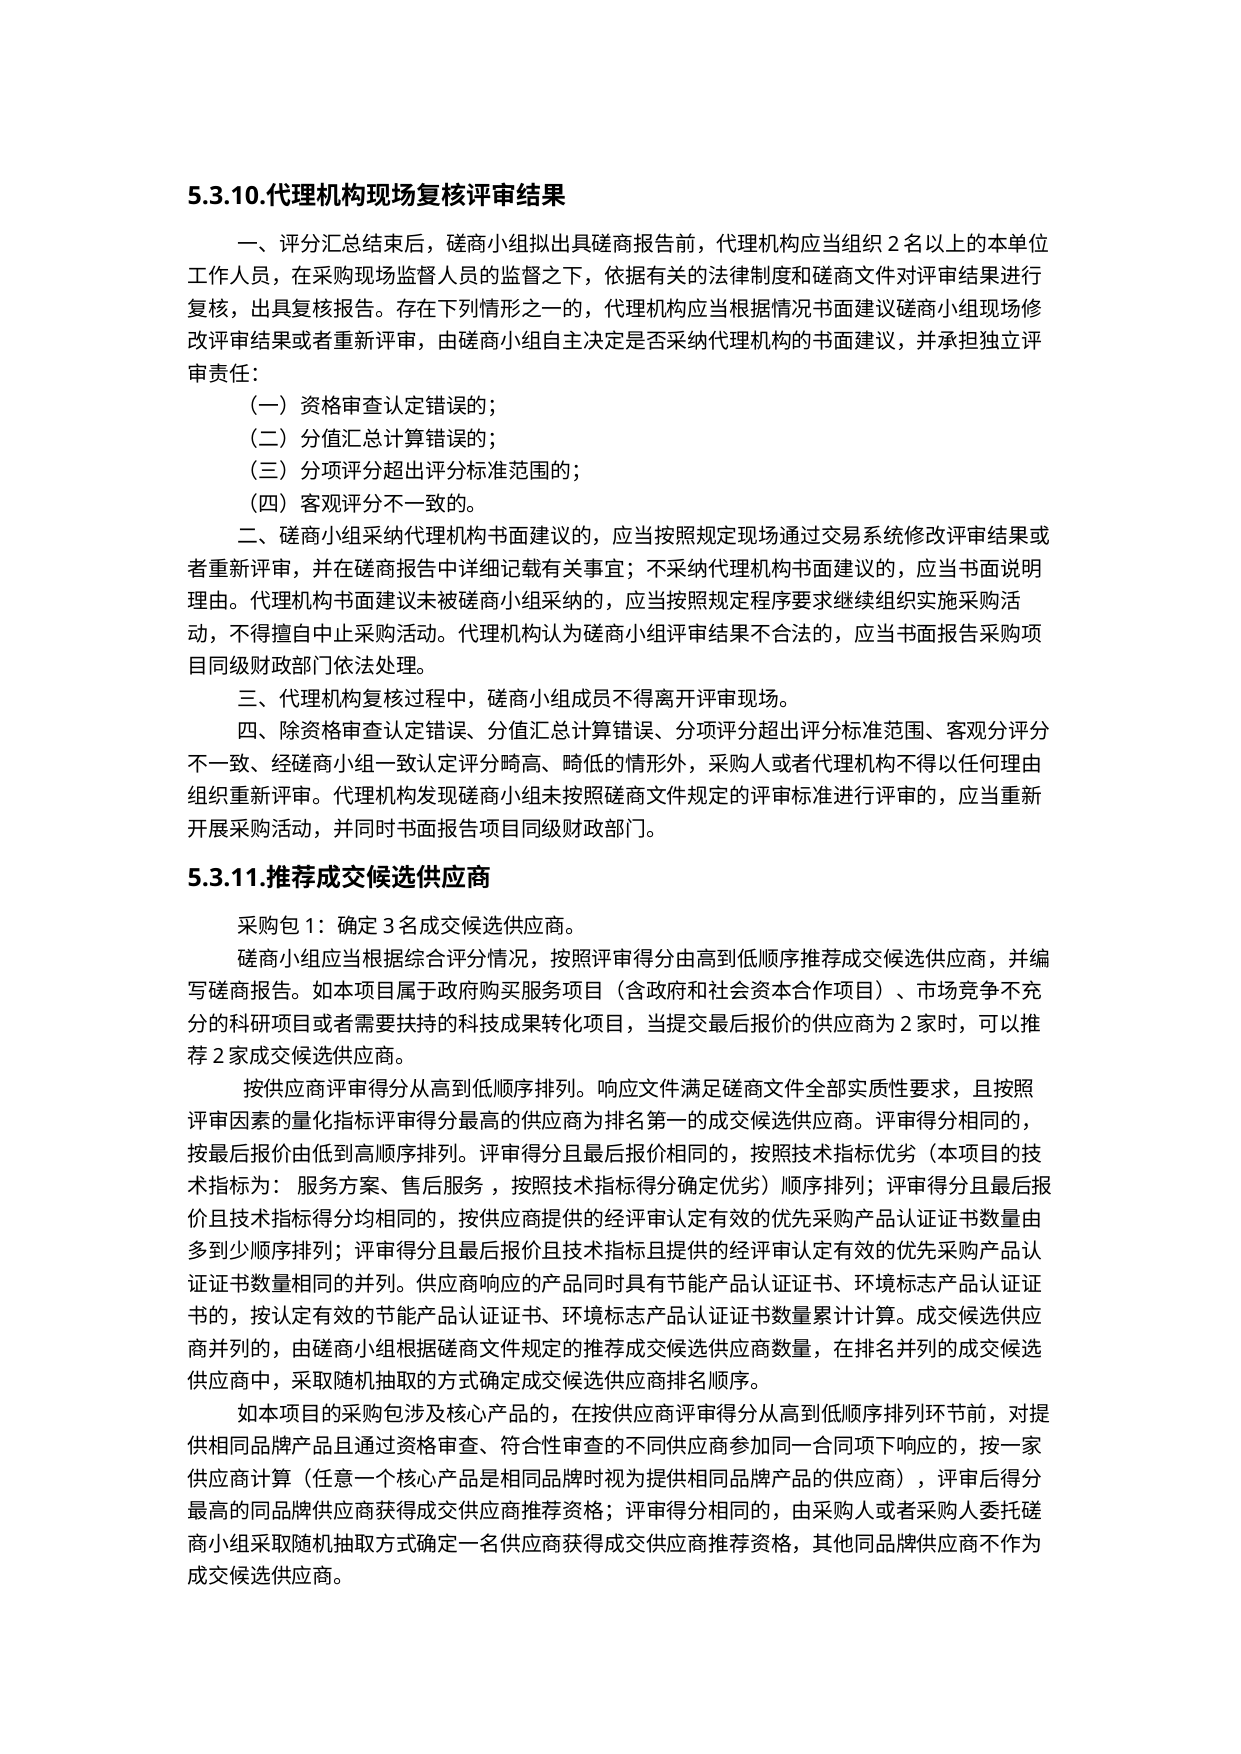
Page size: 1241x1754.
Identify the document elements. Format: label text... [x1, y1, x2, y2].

text （三）分项评分超出评分标准范围的； [187, 454, 1053, 487]
text （一）资格审查认定错误的； [187, 389, 1053, 422]
text 5.3.11.推荐成交候选供应商 [187, 844, 1053, 909]
text （二）分值汇总计算错误的； [187, 422, 1053, 454]
text 采购包1：确定3名成交候选供应商。 [187, 909, 1053, 942]
text 5.3.10.代理机构现场复核评审结果 [187, 162, 1053, 227]
text 三、代理机构复核过程中，磋商小组成员不得离开评审现场。 [187, 682, 1053, 714]
text 按供应商评审得分从高到低顺序排列。响应文件满足磋商文件全部实质性要求，且按照评审因素的量化指标评审得分最高的供应商为排名第一的成交候选供应商。评审得分相同的，按最后报价由低到高顺序排列。评审得分且最后报价相同的，按照技术指标优劣（本项目的技术指标为： 服务方案、售后服务 ，按照技术指标得分确定优劣）顺序排列；评审得分且最后报价且技术指标得分均相同的，按供应商提供的经评审认定有效的优先采购产品认证证书数量由多到少顺序排列；评审得分且最后报价且技术指标且提供的经评审认定有效的优先采购产品认证证书数量相同的并列。供应商响应的产品同时具有节能产品认证证书、环境标志产品认证证书的，按认定有效的节能产品认证证书、环境标志产品认证证书数量累计计算。成交候选供应商并列的，由磋商小组根据磋商文件规定的推荐成交候选供应商数量，在排名并列的成交候选供应商中，采取随机抽取的方式确定成交候选供应商排名顺序。 [187, 1072, 1053, 1397]
text 如本项目的采购包涉及核心产品的，在按供应商评审得分从高到低顺序排列环节前，对提供相同品牌产品且通过资格审查、符合性审查的不同供应商参加同一合同项下响应的，按一家供应商计算（任意一个核心产品是相同品牌时视为提供相同品牌产品的供应商），评审后得分最高的同品牌供应商获得成交供应商推荐资格；评审得分相同的，由采购人或者采购人委托磋商小组采取随机抽取方式确定一名供应商获得成交供应商推荐资格，其他同品牌供应商不作为成交候选供应商。 [187, 1397, 1053, 1592]
text 四、除资格审查认定错误、分值汇总计算错误、分项评分超出评分标准范围、客观分评分不一致、经磋商小组一致认定评分畸高、畸低的情形外，采购人或者代理机构不得以任何理由组织重新评审。代理机构发现磋商小组未按照磋商文件规定的评审标准进行评审的，应当重新开展采购活动，并同时书面报告项目同级财政部门。 [187, 714, 1053, 844]
text （四）客观评分不一致的。 [187, 487, 1053, 519]
text 磋商小组应当根据综合评分情况，按照评审得分由高到低顺序推荐成交候选供应商，并编写磋商报告。如本项目属于政府购买服务项目（含政府和社会资本合作项目）、市场竞争不充分的科研项目或者需要扶持的科技成果转化项目，当提交最后报价的供应商为2家时，可以推荐2家成交候选供应商。 [187, 942, 1053, 1072]
text 二、磋商小组采纳代理机构书面建议的，应当按照规定现场通过交易系统修改评审结果或者重新评审，并在磋商报告中详细记载有关事宜；不采纳代理机构书面建议的，应当书面说明理由。代理机构书面建议未被磋商小组采纳的，应当按照规定程序要求继续组织实施采购活动，不得擅自中止采购活动。代理机构认为磋商小组评审结果不合法的，应当书面报告采购项目同级财政部门依法处理。 [187, 519, 1053, 682]
text 一、评分汇总结束后，磋商小组拟出具磋商报告前，代理机构应当组织2名以上的本单位工作人员，在采购现场监督人员的监督之下，依据有关的法律制度和磋商文件对评审结果进行复核，出具复核报告。存在下列情形之一的，代理机构应当根据情况书面建议磋商小组现场修改评审结果或者重新评审，由磋商小组自主决定是否采纳代理机构的书面建议，并承担独立评审责任： [187, 227, 1053, 389]
